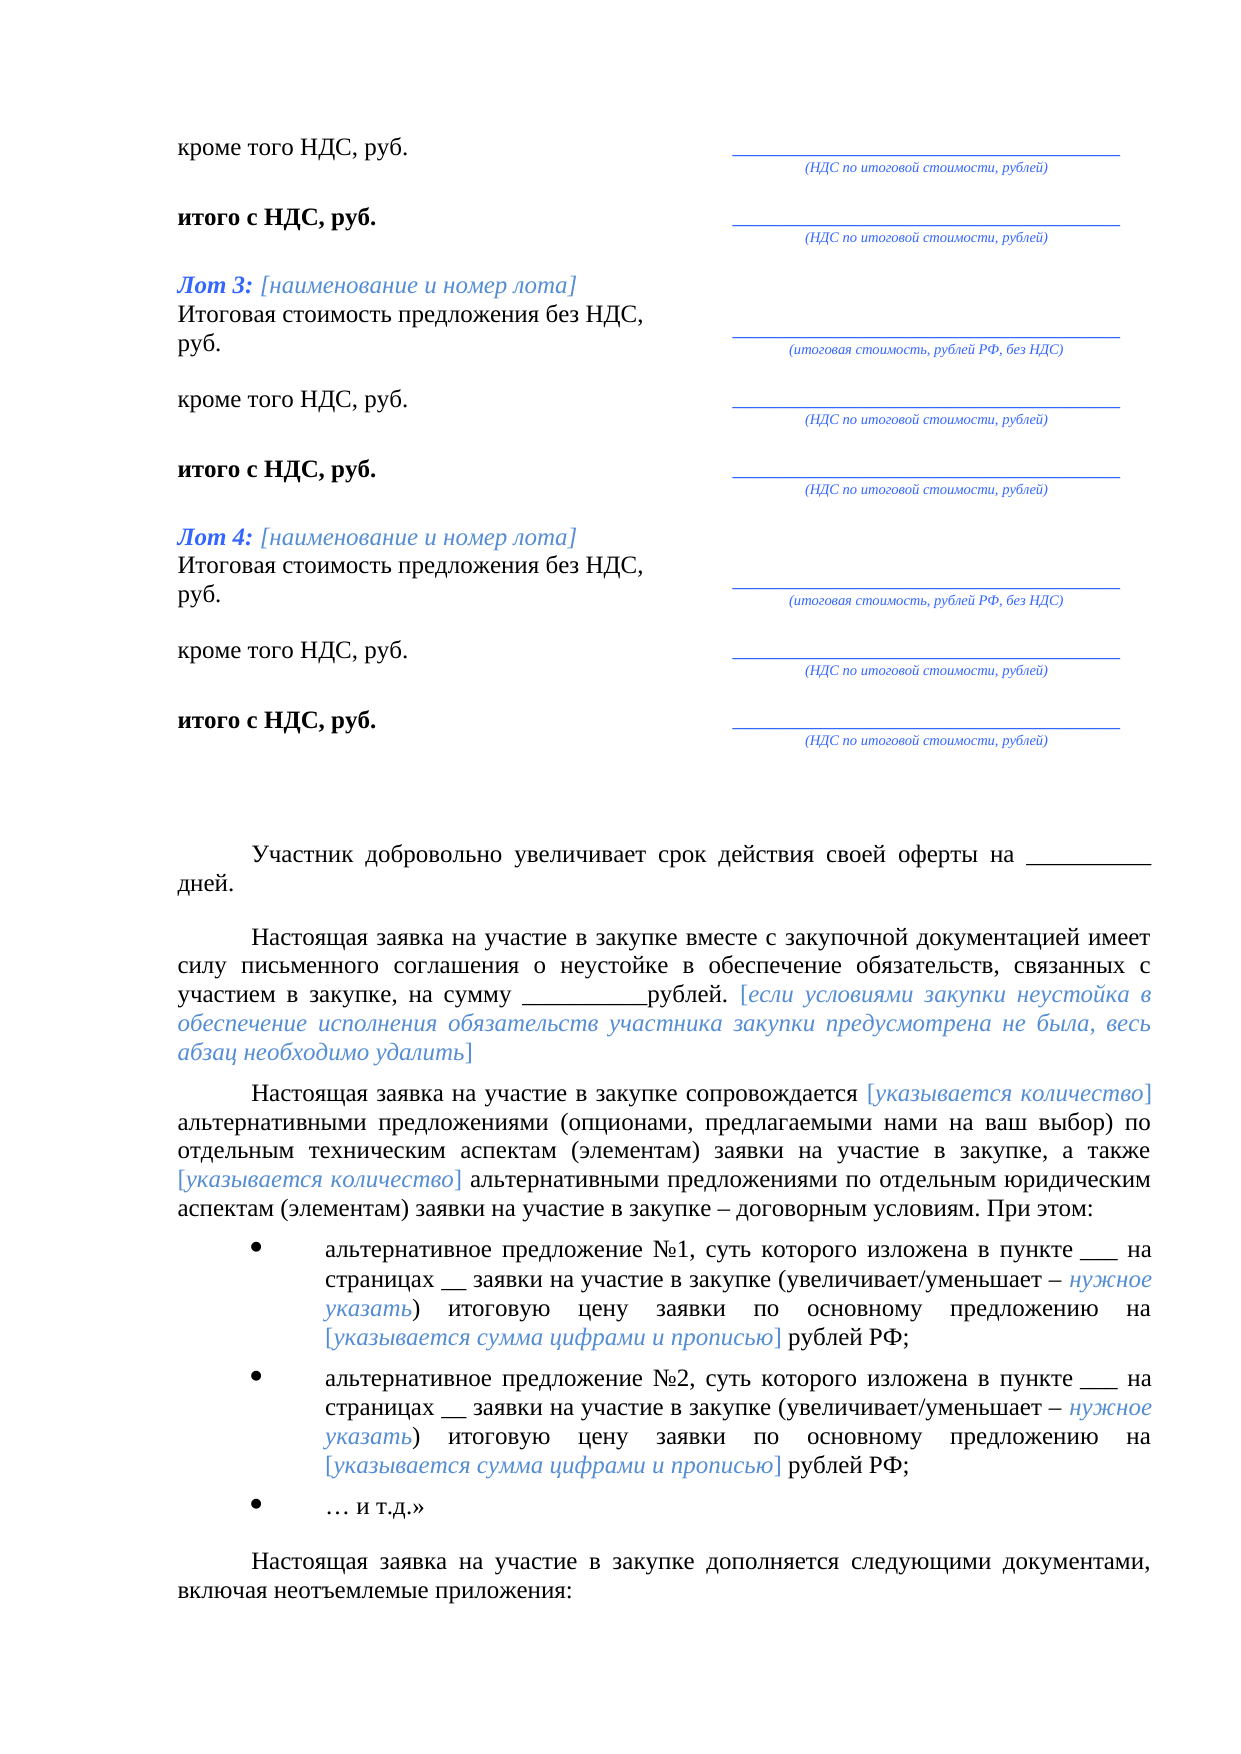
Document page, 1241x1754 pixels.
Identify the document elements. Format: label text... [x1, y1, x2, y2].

table_cell кроме того НДС, руб. [163, 118, 701, 188]
table_cell _______________________________ (НДС по итоговой стоимости, рублей) [701, 691, 1152, 761]
table_header Итоговая стоимость предложения без НДС, руб. [163, 551, 701, 621]
list альтернативное предложение №1, суть которого изложена в пункте ___ на страницах __ заявки на участие в закупке (увеличивает/уменьшает – нужное указать) итоговую цену заявки по основному предложению на [указывается сумма цифрами и прописью] рублей РФ; [251, 1234, 1152, 1350]
text Настоящая заявка на участие в закупке вместе с закупочной документацией имеет силу письменного соглашения о неустойке в обеспечение обязательств, связанных с участием в закупке, на сумму __________рублей. [если условиями закупки неустойка в обеспечение исполнения обязательств участника закупки предусмотрена не была, весь абзац необходимо удалить] [177, 922, 1152, 1066]
table_header _______________________________ (итоговая стоимость, рублей РФ, без НДС) [701, 551, 1152, 621]
table_cell _______________________________ (НДС по итоговой стоимости, рублей) [701, 439, 1152, 509]
table_cell _______________________________ (НДС по итоговой стоимости, рублей) [701, 369, 1152, 439]
table_header Итоговая стоимость предложения без НДС, руб. [163, 299, 701, 369]
table_cell кроме того НДС, руб. [163, 369, 701, 439]
table_header _______________________________ (итоговая стоимость, рублей РФ, без НДС) [701, 299, 1152, 369]
text Лот 4: [наименование и номер лота] [177, 522, 1152, 551]
text Участник добровольно увеличивает срок действия своей оферты на __________ дней. [177, 839, 1152, 897]
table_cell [701, 118, 1152, 188]
table_cell _______________________________ (НДС по итоговой стоимости, рублей) [701, 621, 1152, 691]
text Лот 3: [наименование и номер лота] [177, 271, 1152, 299]
list альтернативное предложение №2, суть которого изложена в пункте ___ на страницах __ заявки на участие в закупке (увеличивает/уменьшает – нужное указать) итоговую цену заявки по основному предложению на [указывается сумма цифрами и прописью] рублей РФ; [251, 1363, 1152, 1479]
text Настоящая заявка на участие в закупке сопровождается [указывается количество] альтернативными предложениями (опционами, предлагаемыми нами на ваш выбор) по отдельным техническим аспектам (элементам) заявки на участие в закупке, а также [указывается количество] альтернативными предложениями по отдельным юридическим аспектам (элементам) заявки на участие в закупке – договорным условиям. При этом: [177, 1078, 1152, 1222]
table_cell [701, 188, 1152, 258]
table_cell итого с НДС, руб. [163, 439, 701, 509]
list … и т.д.» [251, 1491, 1152, 1521]
table_cell итого с НДС, руб. [163, 691, 701, 761]
table_cell кроме того НДС, руб. [163, 621, 701, 691]
text Настоящая заявка на участие в закупке дополняется следующими документами, включая неотъемлемые приложения: [177, 1546, 1152, 1603]
table_cell итого с НДС, руб. [163, 188, 701, 258]
